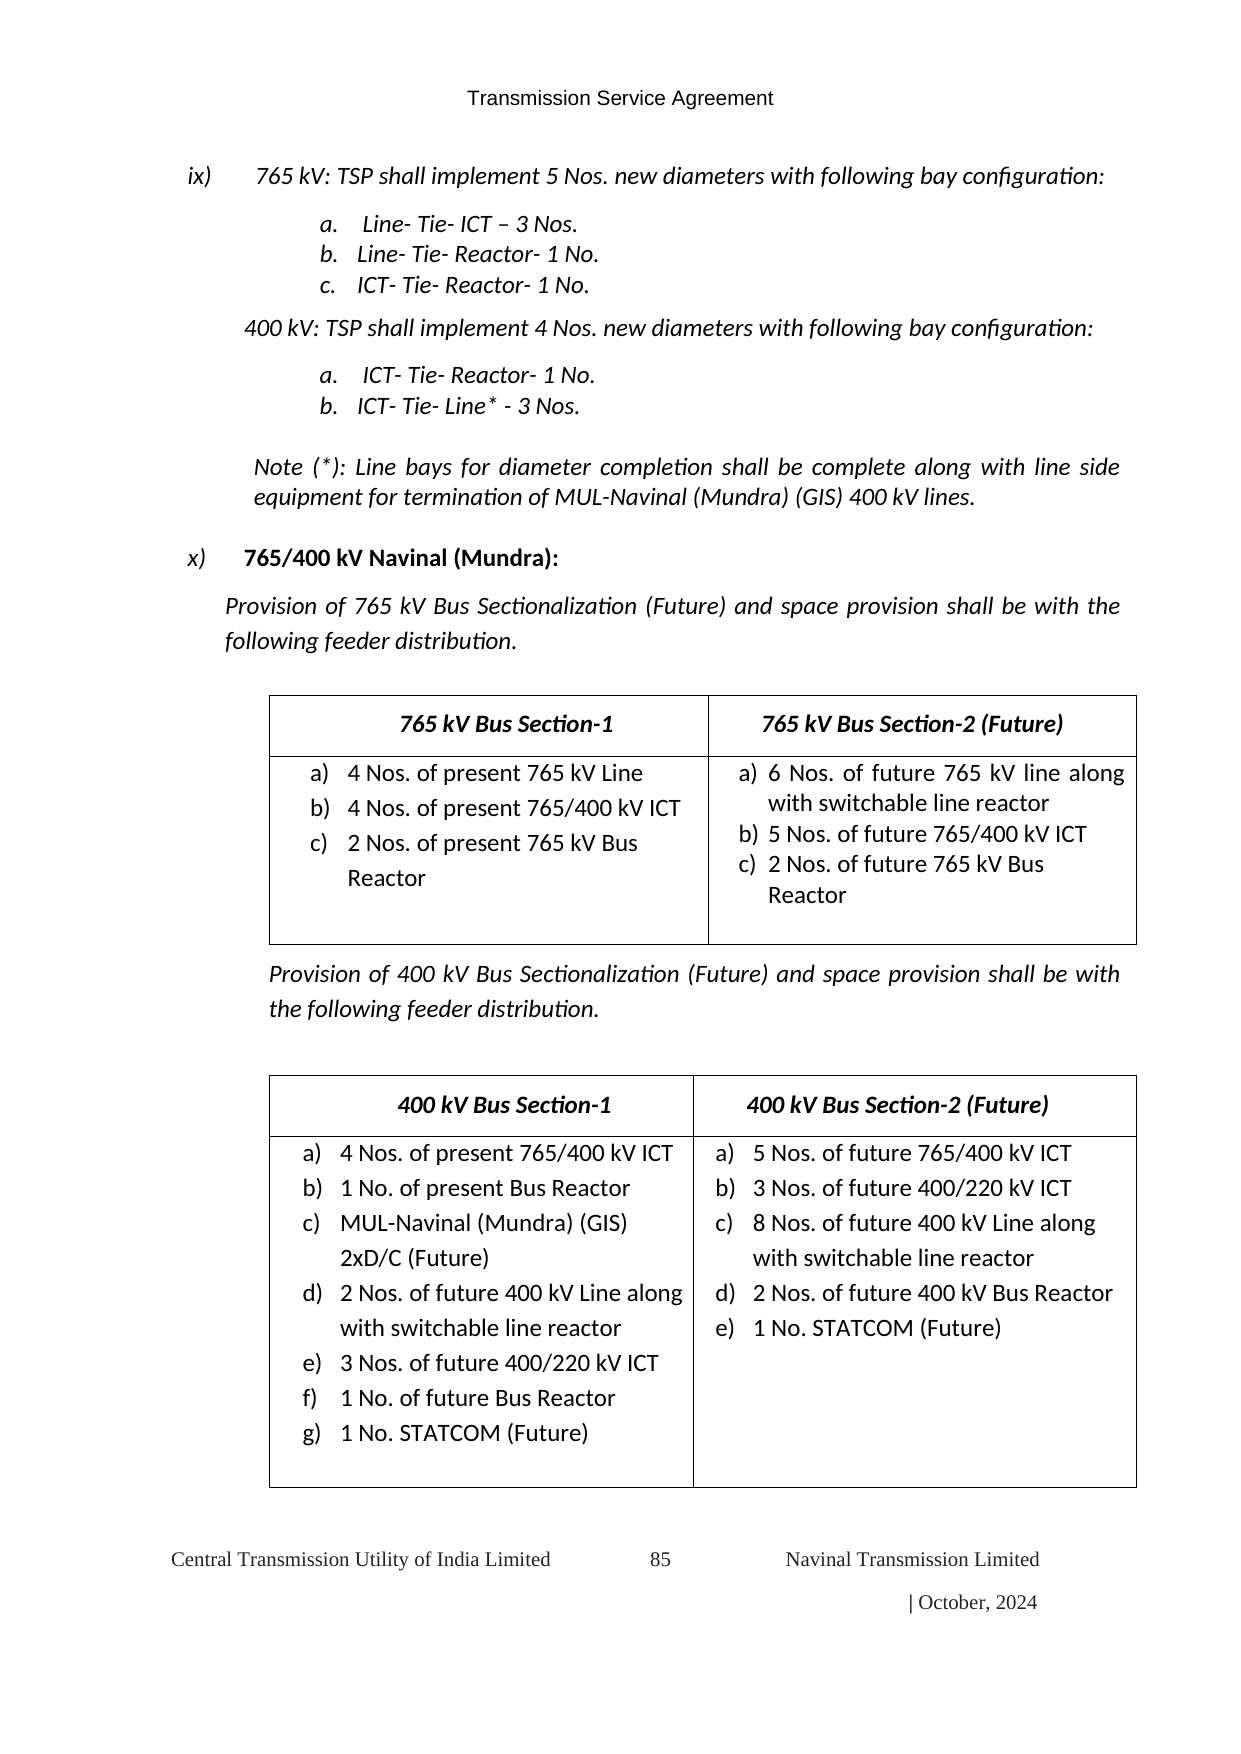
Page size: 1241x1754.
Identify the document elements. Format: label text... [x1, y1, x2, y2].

list 765 kV: TSP shall implement 5 Nos. new diameters with following bay configuration: [187, 160, 1124, 191]
text Provision of 400 kV Bus Sectionalization (Future) and space provision shall be with the following feeder distribution. [268, 958, 1124, 1023]
text Provision of 765 kV Bus Sectionalization (Future) and space provision shall be with the following feeder distribution. [225, 590, 1124, 655]
text Note (*): Line bays for diameter completion shall be complete along with line side equipment for termination of MUL-Navinal (Mundra) (GIS) 400 kV lines. [253, 451, 1124, 512]
table_header 765 kV Bus Section-1 [270, 696, 708, 756]
list 765/400 kV Navinal (Mundra): [187, 542, 1124, 573]
table_header 400 kV Bus Section-2 (Future) [694, 1076, 1136, 1136]
table_header 400 kV Bus Section-1 [270, 1076, 693, 1136]
list ICT- Tie- Reactor- 1 No. [319, 359, 1124, 390]
list Line- Tie- Reactor- 1 No. [319, 238, 1124, 269]
table_cell 4 Nos. of present 765 kV Line 4 Nos. of present 765/400 kV ICT 2 Nos. of present 765 kV Bus Reactor [270, 757, 708, 944]
list ICT- Tie- Line* - 3 Nos. [319, 390, 1124, 420]
table_header 765 kV Bus Section-2 (Future) [709, 696, 1136, 756]
list ICT- Tie- Reactor- 1 No. [319, 269, 1124, 299]
table_cell 6 Nos. of future 765 kV line along with switchable line reactor 5 Nos. of future 765/400 kV ICT 2 Nos. of future 765 kV Bus Reactor [709, 757, 1136, 944]
text 400 kV: TSP shall implement 4 Nos. new diameters with following bay configuration: [244, 312, 1124, 342]
table_cell 4 Nos. of present 765/400 kV ICT 1 No. of present Bus Reactor MUL-Navinal (Mundra) (GIS) 2xD/C (Future) 2 Nos. of future 400 kV Line along with switchable line reactor 3 Nos. of future 400/220 kV ICT 1 No. of future Bus Reactor 1 No. STATCOM (Future) [270, 1137, 693, 1487]
table_cell 5 Nos. of future 765/400 kV ICT 3 Nos. of future 400/220 kV ICT 8 Nos. of future 400 kV Line along with switchable line reactor 2 Nos. of future 400 kV Bus Reactor 1 No. STATCOM (Future) [694, 1137, 1136, 1487]
list Line- Tie- ICT – 3 Nos. [319, 208, 1124, 238]
